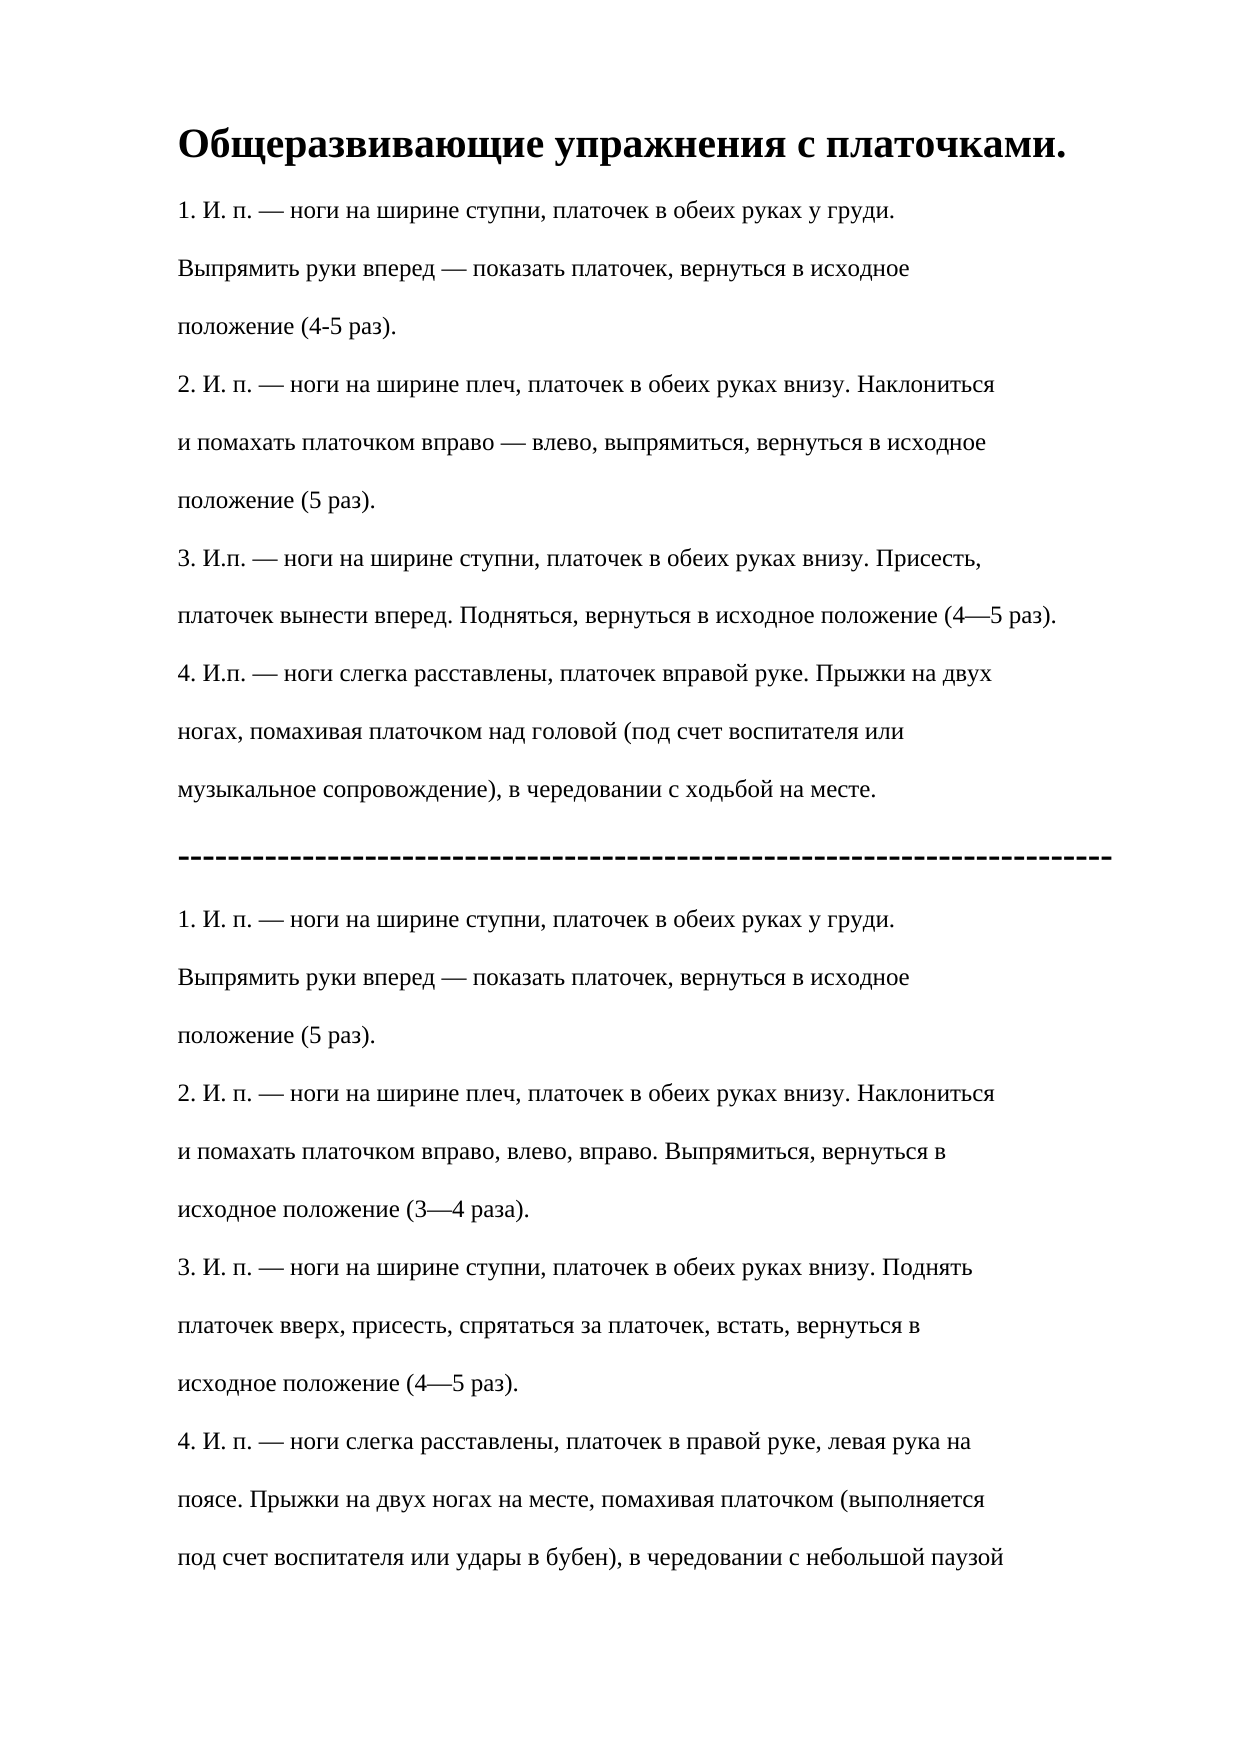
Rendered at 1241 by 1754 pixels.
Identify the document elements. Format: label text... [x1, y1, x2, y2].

text 2. И. п. — ноги на ширине плеч, платочек в обеих руках внизу. Наклониться [177, 1078, 1152, 1107]
text Общеразвивающие упражнения с платочками. [177, 118, 1152, 166]
text музыкальное сопровождение), в чередовании с ходьбой на месте. [177, 774, 1152, 803]
text 3. И.п. — ноги на ширине ступни, платочек в обеих руках внизу. Присесть, [177, 543, 1152, 571]
text 4. И.п. — ноги слегка расставлены, платочек вправой руке. Прыжки на двух [177, 658, 1152, 687]
text положение (4-5 раз). [177, 311, 1152, 340]
text платочек вверх, присесть, спрятаться за платочек, встать, вернуться в [177, 1310, 1152, 1339]
text исходное положение (4—5 раз). [177, 1368, 1152, 1397]
text 2. И. п. — ноги на ширине плеч, платочек в обеих руках внизу. Наклониться [177, 369, 1152, 398]
text поясе. Прыжки на двух ногах на месте, помахивая платочком (выполняется [177, 1484, 1152, 1512]
text ногах, помахивая платочком над головой (под счет воспитателя или [177, 716, 1152, 745]
text 4. И. п. — ноги слегка расставлены, платочек в правой руке, левая рука на [177, 1426, 1152, 1454]
text Выпрямить руки вперед — показать платочек, вернуться в исходное [177, 962, 1152, 991]
text и помахать платочком вправо, влево, вправо. Выпрямиться, вернуться в [177, 1136, 1152, 1165]
text исходное положение (3—4 раза). [177, 1194, 1152, 1223]
text 1. И. п. — ноги на ширине ступни, платочек в обеих руках у груди. [177, 904, 1152, 933]
text 1. И. п. — ноги на ширине ступни, платочек в обеих руках у груди. [177, 195, 1152, 224]
text платочек вынести вперед. Подняться, вернуться в исходное положение (4—5 раз). [177, 601, 1152, 629]
text Выпрямить руки вперед — показать платочек, вернуться в исходное [177, 253, 1152, 282]
text 3. И. п. — ноги на ширине ступни, платочек в обеих руках внизу. Поднять [177, 1252, 1152, 1281]
text положение (5 раз). [177, 485, 1152, 513]
text под счет воспитателя или удары в бубен), в чередовании с небольшой паузой [177, 1542, 1152, 1570]
text --------------------------------------------------------------------------- [177, 832, 1152, 875]
text положение (5 раз). [177, 1020, 1152, 1049]
text и помахать платочком вправо — влево, выпрямиться, вернуться в исходное [177, 427, 1152, 456]
